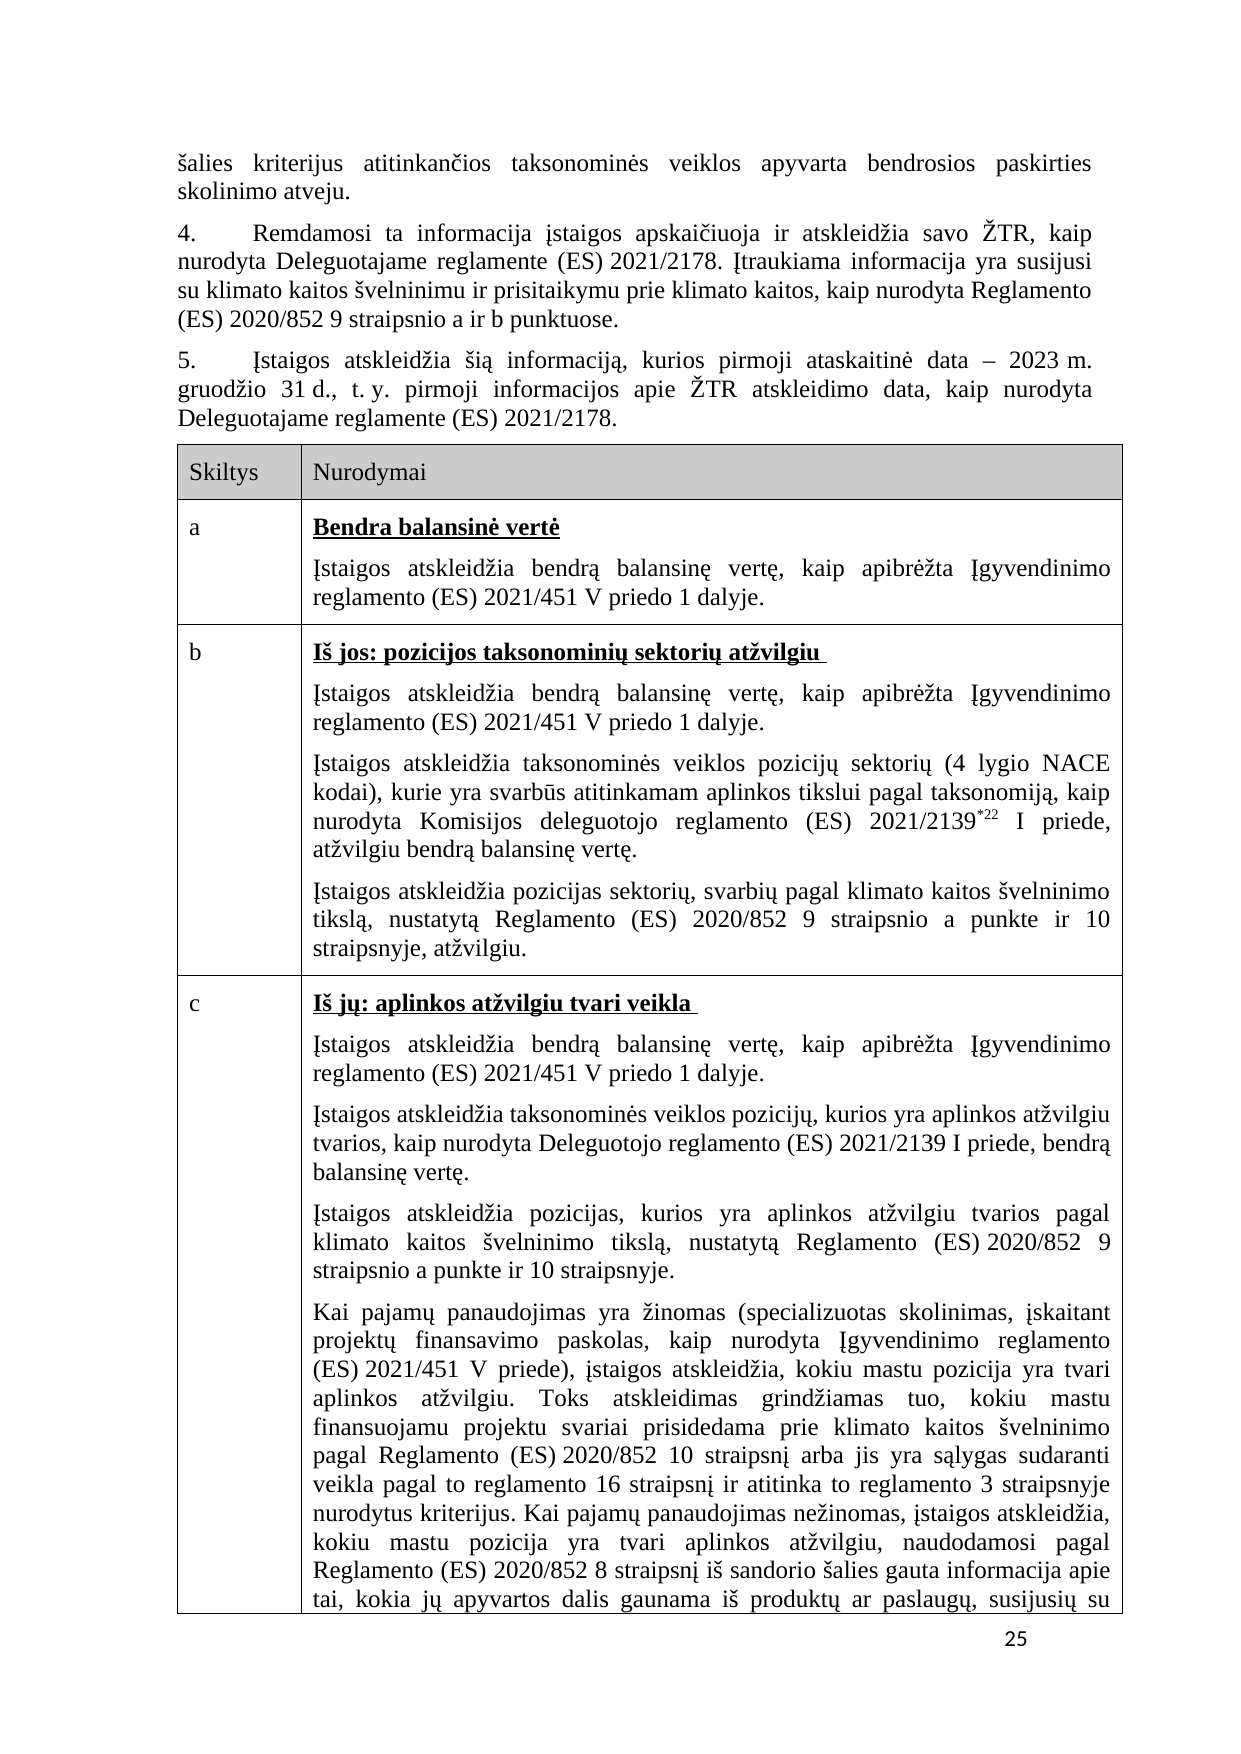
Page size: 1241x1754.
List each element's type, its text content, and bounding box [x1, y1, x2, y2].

table_cell b [178, 625, 301, 974]
table_cell c [178, 976, 301, 1613]
table_cell a [178, 500, 301, 623]
table_header Nurodymai [302, 445, 1122, 499]
list Įstaigos atskleidžia šią informaciją, kurios pirmoji ataskaitinė data – 2023 m. gruodžio 31 d., t. y. pirmoji informacijos apie ŽTR atskleidimo data, kaip nurodyta Deleguotajame reglamente (ES) 2021/2178. [177, 345, 1092, 431]
list Remdamosi ta informacija įstaigos apskaičiuoja ir atskleidžia savo ŽTR, kaip nurodyta Deleguotajame reglamente (ES) 2021/2178. Įtraukiama informacija yra susijusi su klimato kaitos švelninimu ir prisitaikymu prie klimato kaitos, kaip nurodyta Reglamento (ES) 2020/852 9 straipsnio a ir b punktuose. [177, 218, 1092, 333]
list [177, 148, 1092, 205]
table_header Skiltys [178, 445, 301, 499]
table_cell Iš jos: pozicijos taksonominių sektorių atžvilgiu Įstaigos atskleidžia bendrą balansinę vertę, kaip apibrėžta Įgyvendinimo reglamento (ES) 2021/451 V priedo 1 dalyje. Įstaigos atskleidžia taksonominės veiklos pozicijų sektorių (4 lygio NACE kodai), kurie yra svarbūs atitinkamam aplinkos tikslui pagal taksonomiją, kaip nurodyta Komisijos deleguotojo reglamento (ES) 2021/2139*22 I priede, atžvilgiu bendrą balansinę vertę. Įstaigos atskleidžia pozicijas sektorių, svarbių pagal klimato kaitos švelninimo tikslą, nustatytą Reglamento (ES) 2020/852 9 straipsnio a punkte ir 10 straipsnyje, atžvilgiu. [302, 625, 1122, 974]
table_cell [302, 976, 1122, 1613]
table_cell Bendra balansinė vertė Įstaigos atskleidžia bendrą balansinę vertę, kaip apibrėžta Įgyvendinimo reglamento (ES) 2021/451 V priedo 1 dalyje. [302, 500, 1122, 623]
